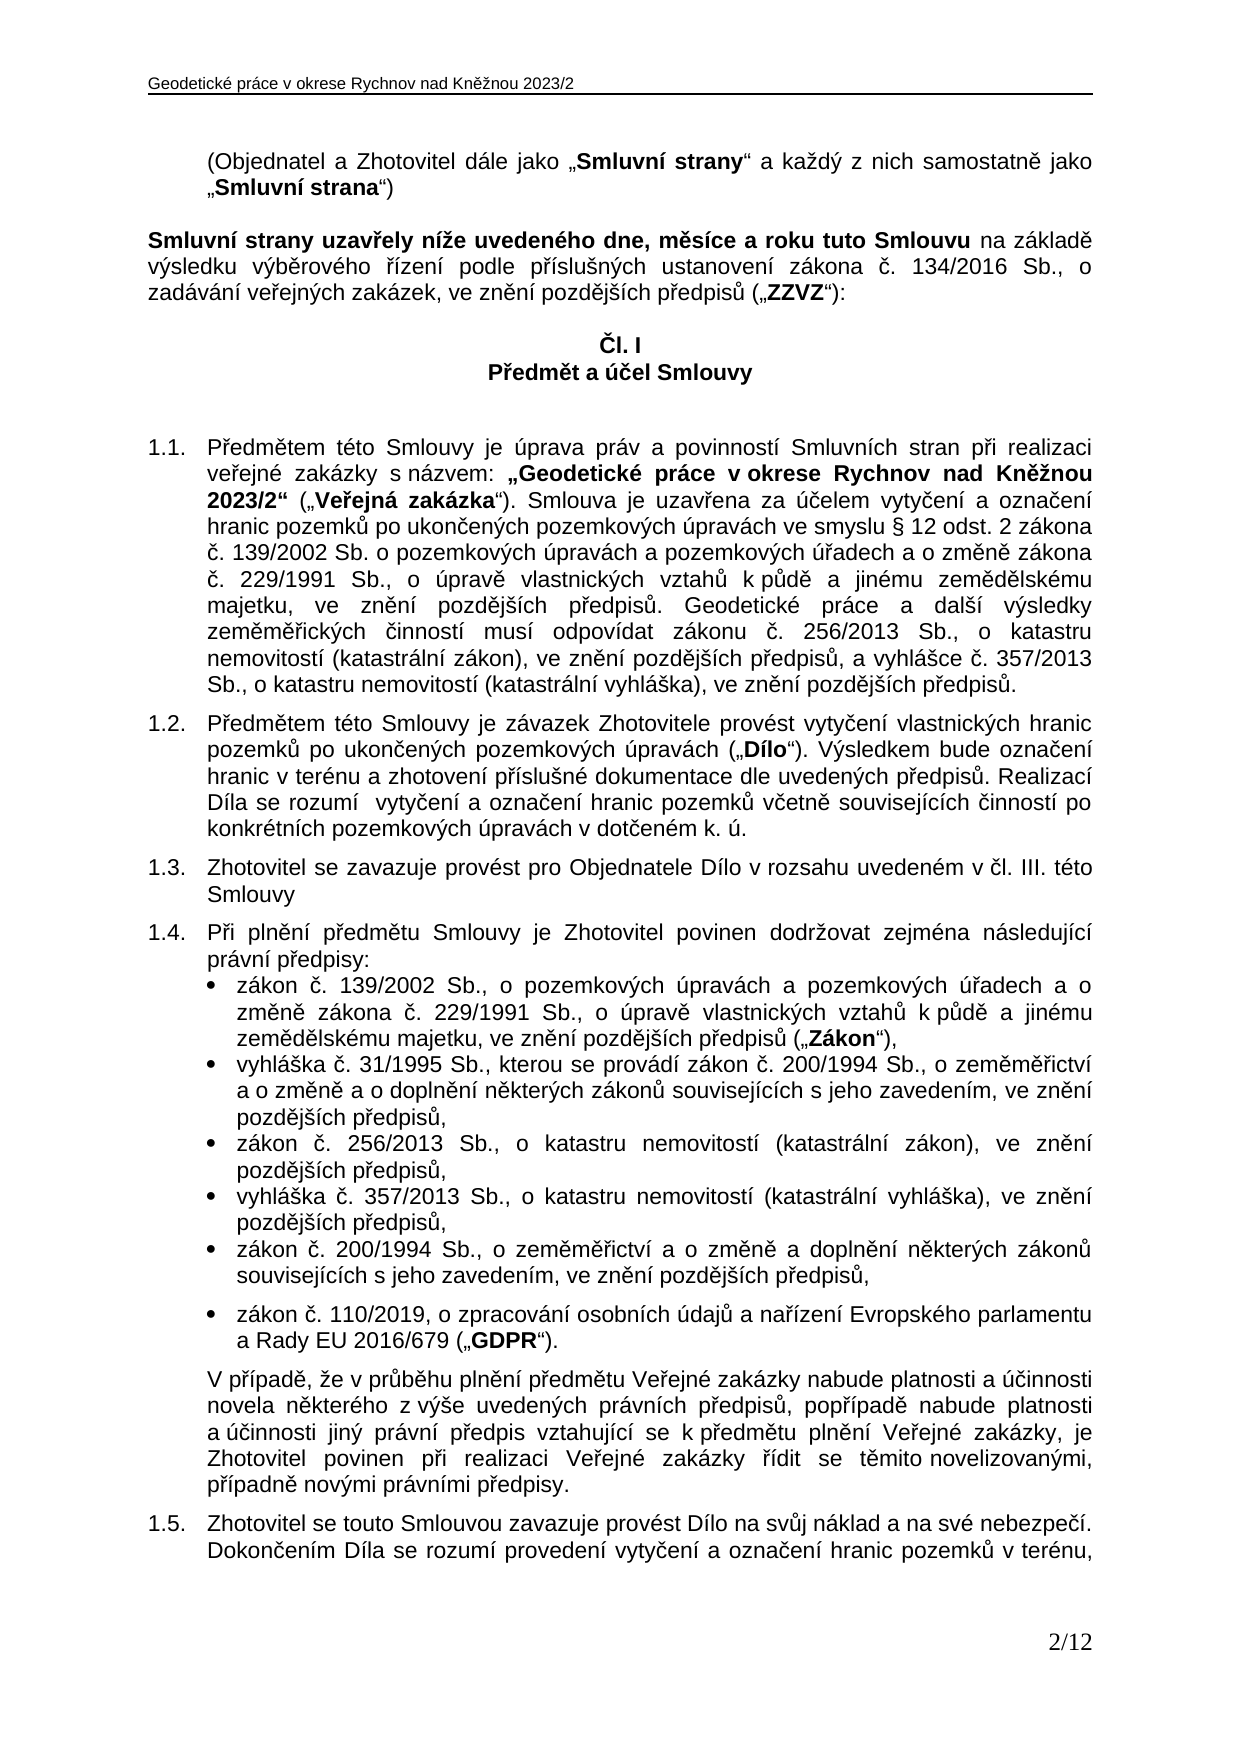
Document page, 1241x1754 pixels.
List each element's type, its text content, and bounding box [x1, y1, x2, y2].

text Smluvní strany uzavřely níže uvedeného dne, měsíce a roku tuto Smlouvu na základě výsledku výběrového řízení podle příslušných ustanovení zákona č. 134/2016 Sb., o zadávání veřejných zakázek, ve znění pozdějších předpisů („ZZVZ“): [148, 227, 1093, 306]
list Předmětem této Smlouvy je závazek Zhotovitele provést vytyčení vlastnických hranic pozemků po ukončených pozemkových úpravách („Dílo“). Výsledkem bude označení hranic v terénu a zhotovení příslušné dokumentace dle uvedených předpisů. Realizací Díla se rozumí vytyčení a označení hranic pozemků včetně souvisejících činností po konkrétních pozemkových úpravách v dotčeném k. ú. [148, 710, 1093, 842]
list zákon č. 200/1994 Sb., o zeměměřictví a o změně a doplnění některých zákonů souvisejících s jeho zavedením, ve znění pozdějších předpisů, [207, 1236, 1093, 1288]
list Při plnění předmětu Smlouvy je Zhotovitel povinen dodržovat zejména následující právní předpisy: [148, 919, 1093, 972]
subtitle Předmět a účel Smlouvy [148, 358, 1093, 385]
list vyhláška č. 357/2013 Sb., o katastru nemovitostí (katastrální vyhláška), ve znění pozdějších předpisů, [207, 1183, 1093, 1236]
list zákon č. 110/2019, o zpracování osobních údajů a nařízení Evropského parlamentu a Rady EU 2016/679 („GDPR“). [207, 1301, 1093, 1353]
list Předmětem této Smlouvy je úprava práv a povinností Smluvních stran při realizaci veřejné zakázky s názvem: „Geodetické práce v okrese Rychnov nad Kněžnou 2023/2“ („Veřejná zakázka“). Smlouva je uzavřena za účelem vytyčení a označení hranic pozemků po ukončených pozemkových úpravách ve smyslu § 12 odst. 2 zákona č. 139/2002 Sb. o pozemkových úpravách a pozemkových úřadech a o změně zákona č. 229/1991 Sb., o úpravě vlastnických vztahů k půdě a jinému zemědělskému majetku, ve znění pozdějších předpisů. Geodetické práce a další výsledky zeměměřických činností musí odpovídat zákonu č. 256/2013 Sb., o katastru nemovitostí (katastrální zákon), ve znění pozdějších předpisů, a vyhlášce č. 357/2013 Sb., o katastru nemovitostí (katastrální vyhláška), ve znění pozdějších předpisů. [148, 434, 1093, 697]
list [148, 1510, 1093, 1563]
list Zhotovitel se zavazuje provést pro Objednatele Dílo v rozsahu uvedeném v čl. III. této Smlouvy [148, 854, 1093, 907]
text V případě, že v průběhu plnění předmětu Veřejné zakázky nabude platnosti a účinnosti novela některého z výše uvedených právních předpisů, popřípadě nabude platnosti a účinnosti jiný právní předpis vztahující se k předmětu plnění Veřejné zakázky, je Zhotovitel povinen při realizaci Veřejné zakázky řídit se těmito novelizovanými, případně novými právními předpisy. [148, 1366, 1093, 1498]
list zákon č. 139/2002 Sb., o pozemkových úpravách a pozemkových úřadech a o změně zákona č. 229/1991 Sb., o úpravě vlastnických vztahů k půdě a jinému zemědělskému majetku, ve znění pozdějších předpisů („Zákon“), [207, 972, 1093, 1051]
list vyhláška č. 31/1995 Sb., kterou se provádí zákon č. 200/1994 Sb., o zeměměřictví a o změně a o doplnění některých zákonů souvisejících s jeho zavedením, ve znění pozdějších předpisů, [207, 1051, 1093, 1130]
subtitle Čl. I [148, 332, 1093, 358]
text (Objednatel a Zhotovitel dále jako „Smluvní strany“ a každý z nich samostatně jako „Smluvní strana“) [207, 148, 1093, 200]
list zákon č. 256/2013 Sb., o katastru nemovitostí (katastrální zákon), ve znění pozdějších předpisů, [207, 1130, 1093, 1183]
